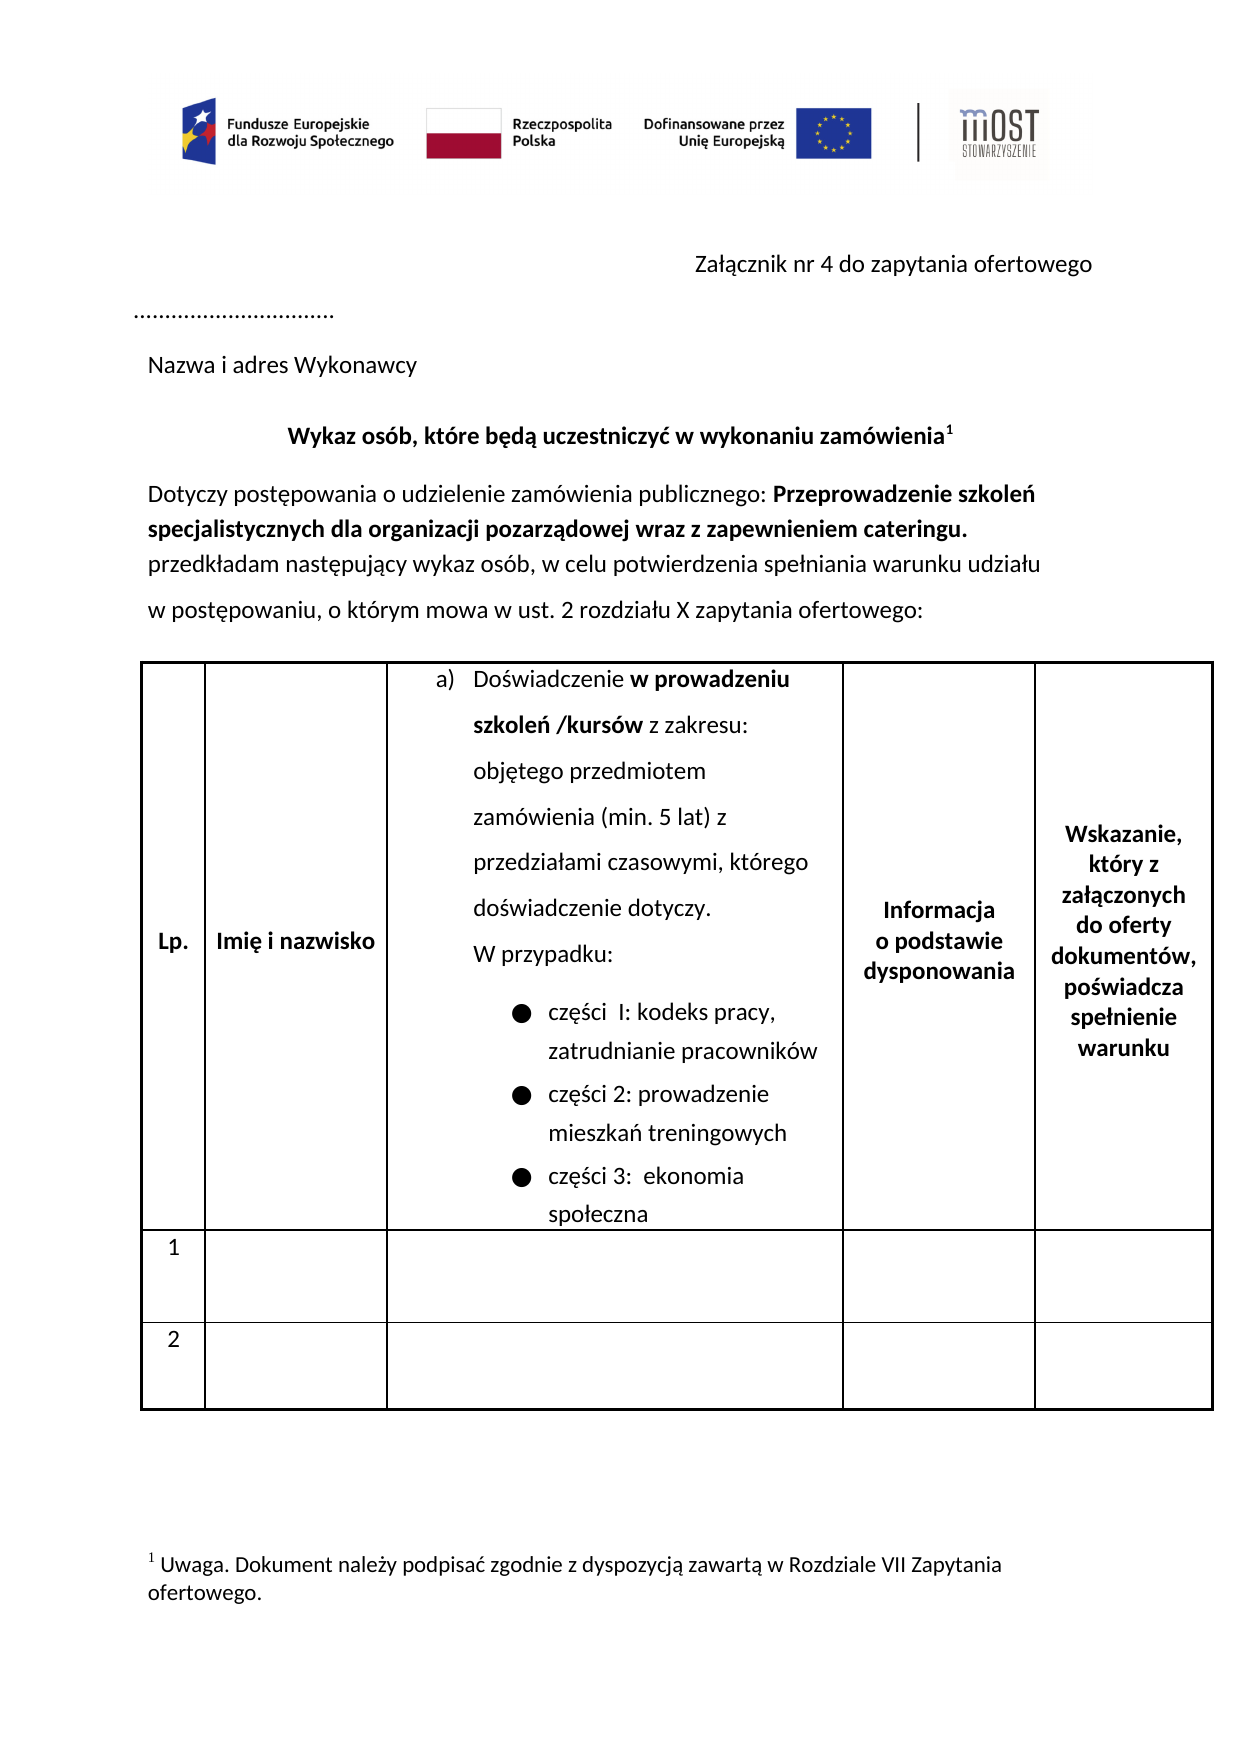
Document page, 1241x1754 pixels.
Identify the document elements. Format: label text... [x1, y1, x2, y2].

text ................................ [133, 294, 1093, 324]
table_cell [844, 1231, 1034, 1321]
table_cell 2 [143, 1323, 204, 1408]
table_cell [844, 1323, 1034, 1408]
table_cell [1036, 1231, 1211, 1321]
table_cell [1036, 1323, 1211, 1408]
table_cell [388, 1323, 842, 1408]
table_cell [388, 1231, 842, 1321]
table_header Doświadczenie w prowadzeniu szkoleń /kursów z zakresu: objętego przedmiotem zamówienia (min. 5 lat) z przedziałami czasowymi, którego doświadczenie dotyczy. W przypadku: części I: kodeks pracy, zatrudnianie pracowników części 2: prowadzenie mieszkań treningowych części 3: ekonomia społeczna [388, 664, 842, 1229]
text Załącznik nr 4 do zapytania ofertowego [148, 248, 1093, 278]
table_header Imię i nazwisko [206, 664, 386, 1229]
table_header Informacja o podstawie dysponowania [844, 664, 1034, 1229]
table_header Wskazanie, który z załączonych do oferty dokumentów, poświadcza spełnienie warunku [1036, 664, 1211, 1229]
text przedkładam następujący wykaz osób, w celu potwierdzenia spełniania warunku udziału w postępowaniu, o którym mowa w ust. 2 rozdziału X zapytania ofertowego: [148, 548, 1093, 624]
table_cell 1 [143, 1231, 204, 1321]
picture [147, 73, 1093, 195]
table_cell [206, 1323, 386, 1408]
text Dotyczy postępowania o udzielenie zamówienia publicznego: Przeprowadzenie szkoleń specjalistycznych dla organizacji pozarządowej wraz z zapewnieniem cateringu. [148, 478, 1093, 544]
text Wykaz osób, które będą uczestniczyć w wykonaniu zamówienia [148, 420, 1093, 451]
table_cell [206, 1231, 386, 1321]
text Nazwa i adres Wykonawcy [148, 349, 1093, 380]
table_header Lp. [143, 664, 204, 1229]
